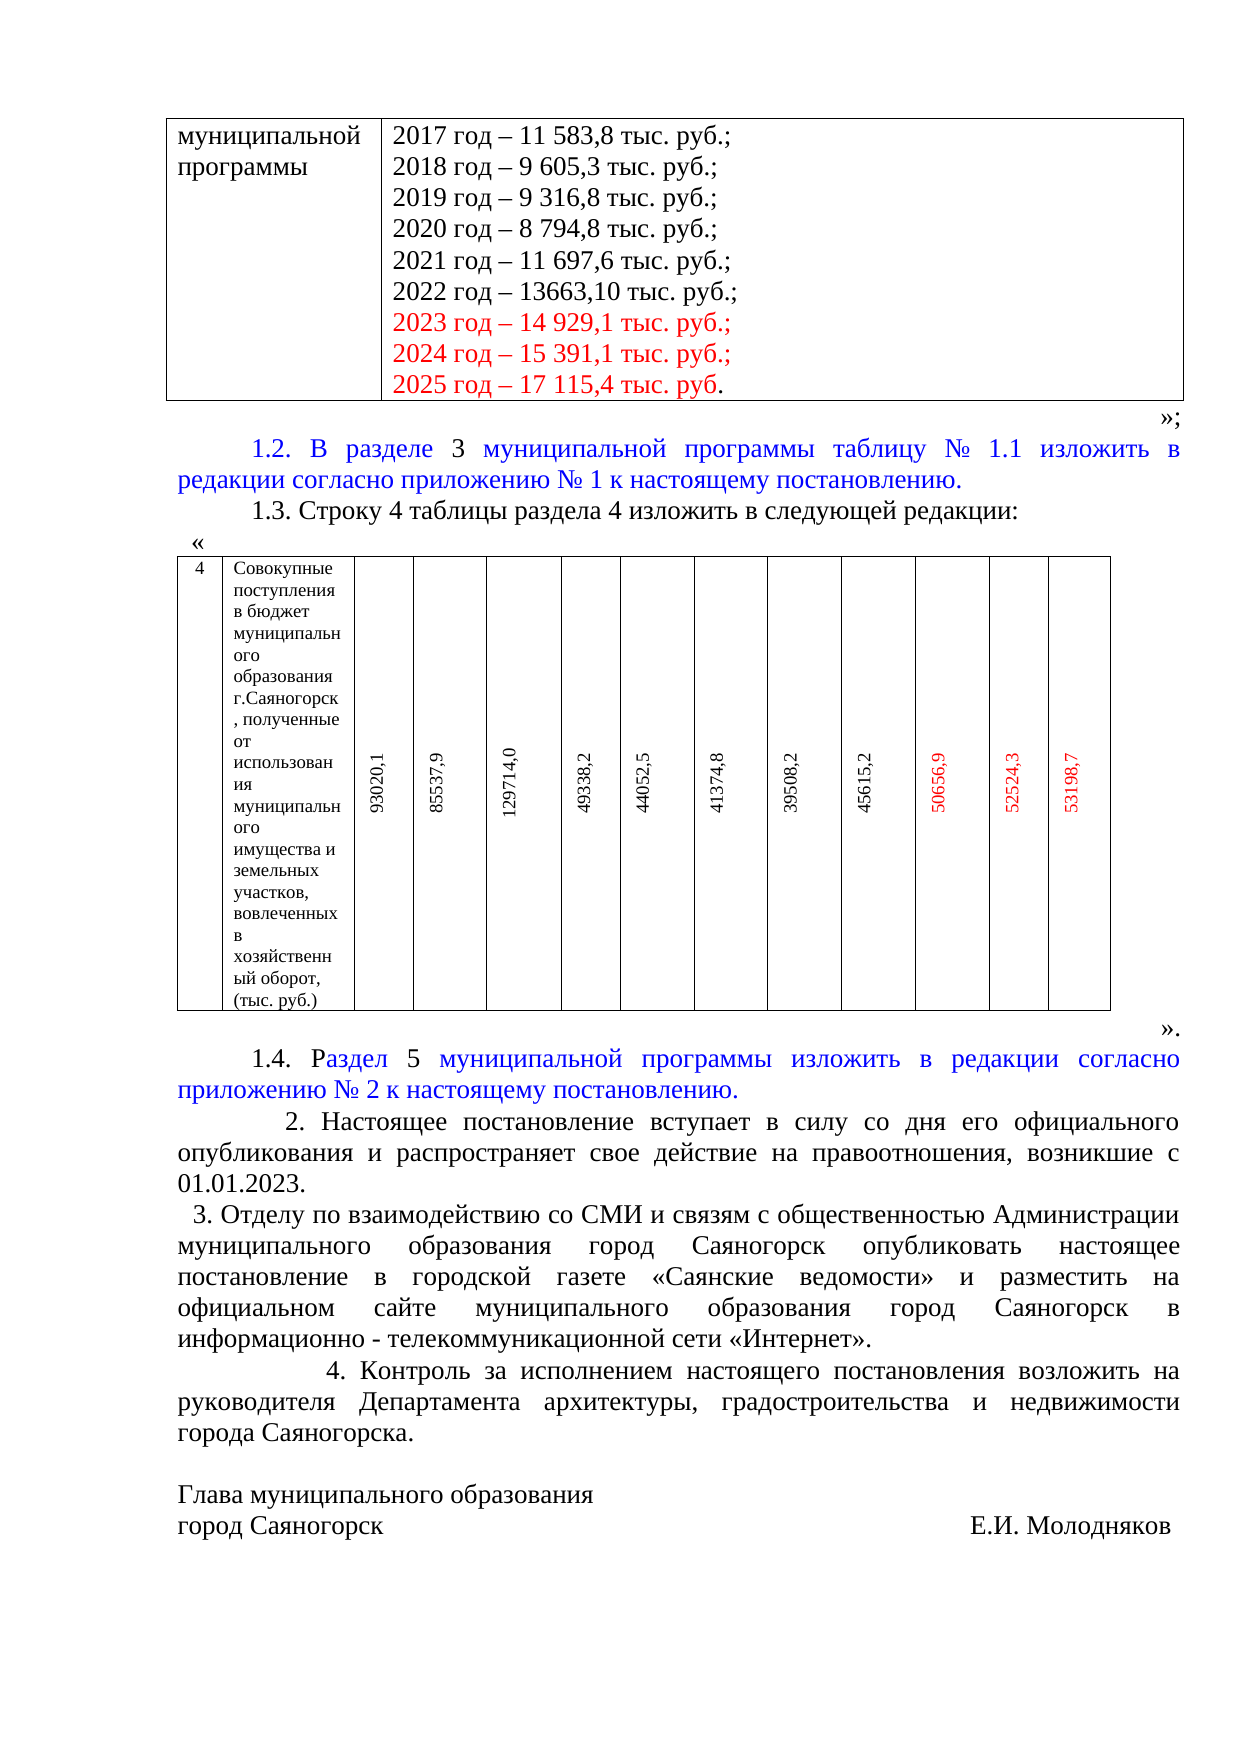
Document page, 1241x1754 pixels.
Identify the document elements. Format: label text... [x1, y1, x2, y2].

table_header 4 [178, 557, 222, 1010]
table_header 52524,3 [990, 557, 1048, 1010]
table_header 41374,8 [695, 557, 767, 1010]
text 3. Отделу по взаимодействию со СМИ и связям с общественностью Администрации муниципального образования город Саяногорск опубликовать настоящее постановление в городской газете «Саянские ведомости» и разместить на официальном сайте муниципального образования город Саяногорск в информационно - телекоммуникационной сети «Интернет». [177, 1198, 1181, 1354]
table_header 39508,2 [768, 557, 841, 1010]
text 1.3. Строку 4 таблицы раздела 4 изложить в следующей редакции: [177, 494, 1181, 525]
table_header 44052,5 [621, 557, 694, 1010]
table_header Совокупные поступления в бюджет муниципального образования г.Саяногорск, полученные от использования муниципального имущества и земельных участков, вовлеченных в хозяйственный оборот, (тыс. руб.) [223, 557, 354, 1010]
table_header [167, 119, 381, 399]
text 1.4. Раздел 5 муниципальной программы изложить в редакции согласно приложению № 2 к настоящему постановлению. [177, 1042, 1181, 1104]
table_header 50656,9 [916, 557, 989, 1010]
text 4. Контроль за исполнением настоящего постановления возложить на руководителя Департамента архитектуры, градостроительства и недвижимости города Саяногорска. [177, 1354, 1181, 1447]
text город Саяногорск Е.И. Молодняков [177, 1509, 1181, 1541]
text « [177, 525, 1181, 556]
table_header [382, 119, 1183, 399]
table_header 45615,2 [842, 557, 915, 1010]
table_header 53198,7 [1049, 557, 1110, 1010]
text ». [177, 1011, 1181, 1042]
text 2. Настоящее постановление вступает в силу со дня его официального опубликования и распространяет свое действие на правоотношения, возникшие с 01.01.2023. [177, 1104, 1181, 1198]
table_header 85537,9 [414, 557, 486, 1010]
text 1.2. В разделе 3 муниципальной программы таблицу № 1.1 изложить в редакции согласно приложению № 1 к настоящему постановлению. [177, 432, 1181, 494]
text »; [177, 401, 1181, 432]
text Глава муниципального образования [177, 1478, 1181, 1509]
table_header 129714,0 [487, 557, 561, 1010]
table_header 49338,2 [562, 557, 620, 1010]
table_header 93020,1 [355, 557, 413, 1010]
